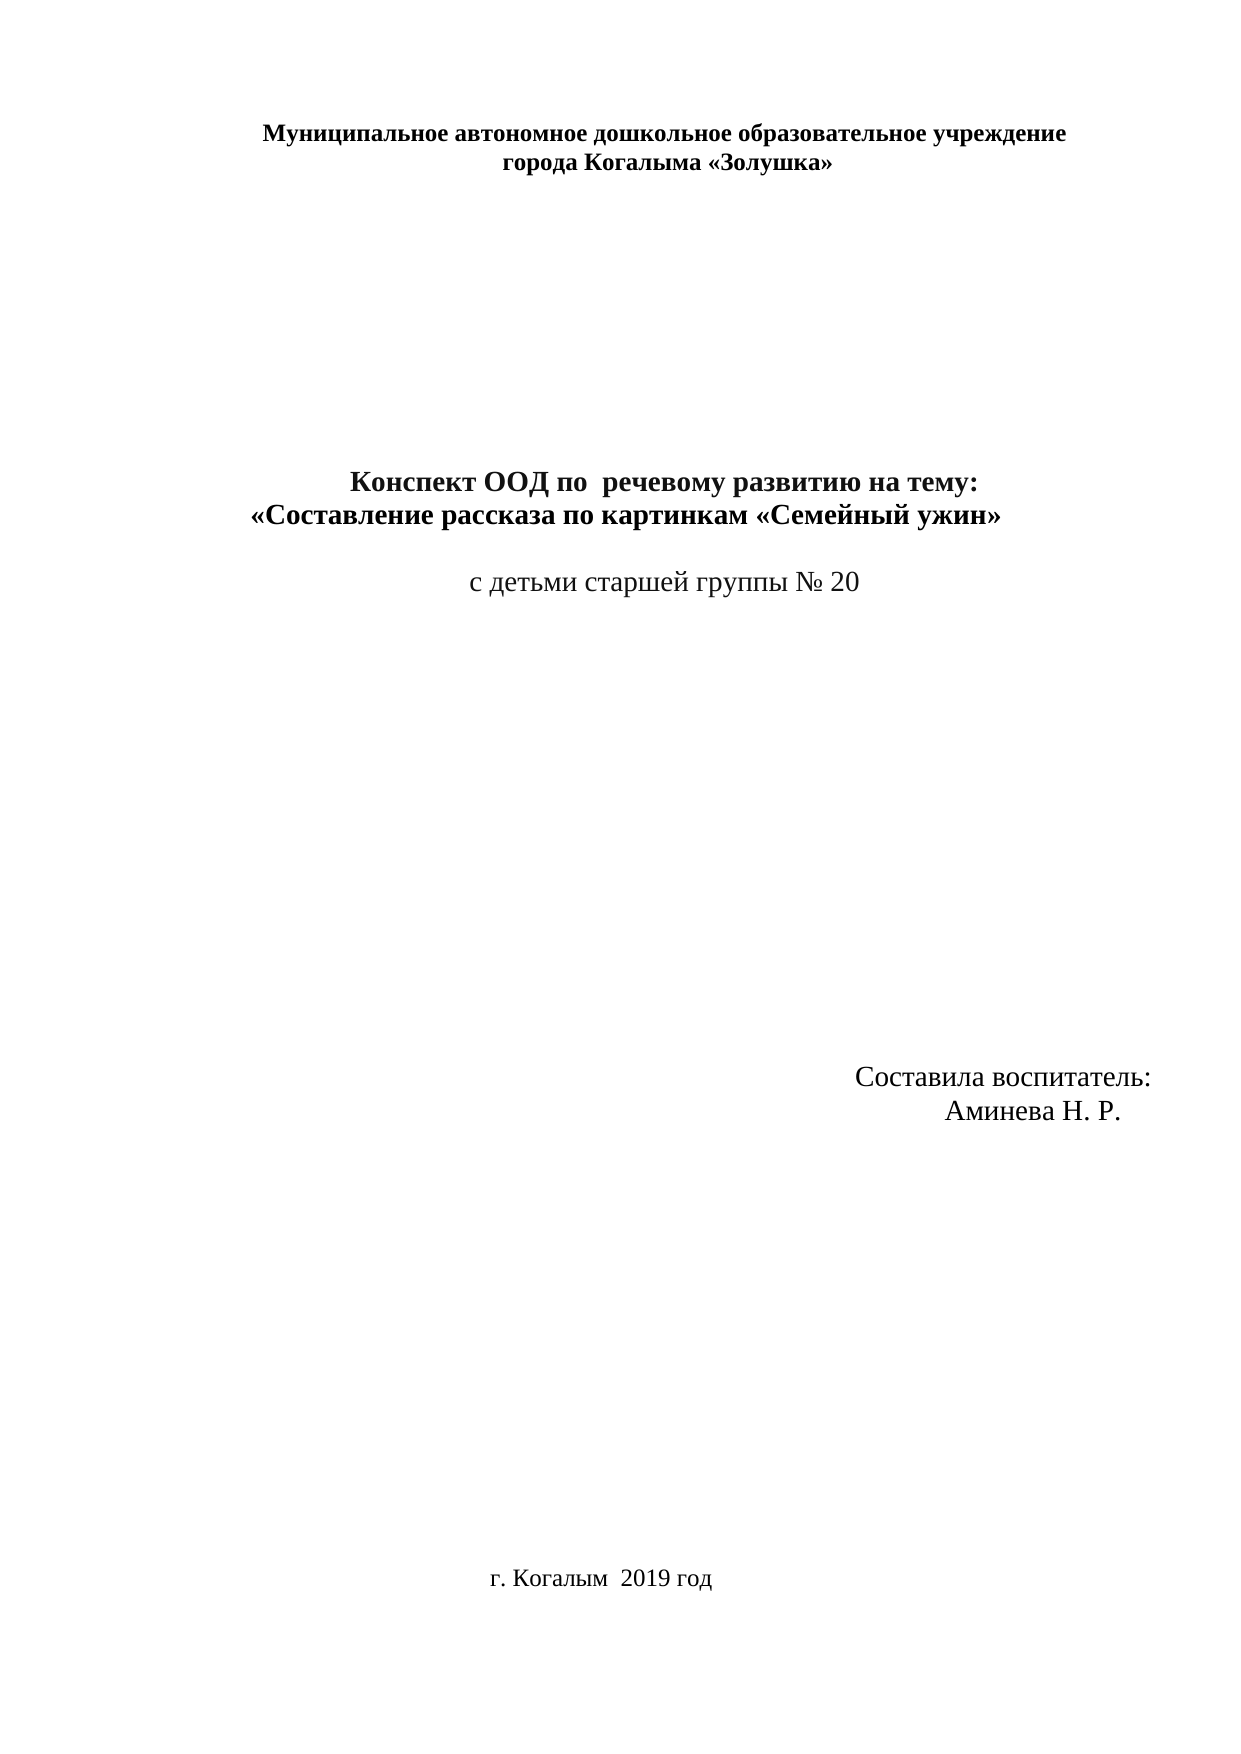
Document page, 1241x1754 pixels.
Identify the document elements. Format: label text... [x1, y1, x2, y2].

text «Составление рассказа по картинкам «Семейный ужин» [177, 497, 1152, 531]
text Муниципальное автономное дошкольное образовательное учреждение [177, 118, 1152, 147]
text Конспект ООД по речевому развитию на тему: [177, 464, 1152, 497]
text г. Когалым 2019 год [177, 1563, 1152, 1592]
text города Когалыма «Золушка» [177, 147, 1152, 176]
text Составила воспитатель: [177, 1059, 1152, 1093]
text Аминева Н. Р. [177, 1093, 1152, 1127]
text с детьми старшей группы № 20 [177, 564, 1152, 598]
